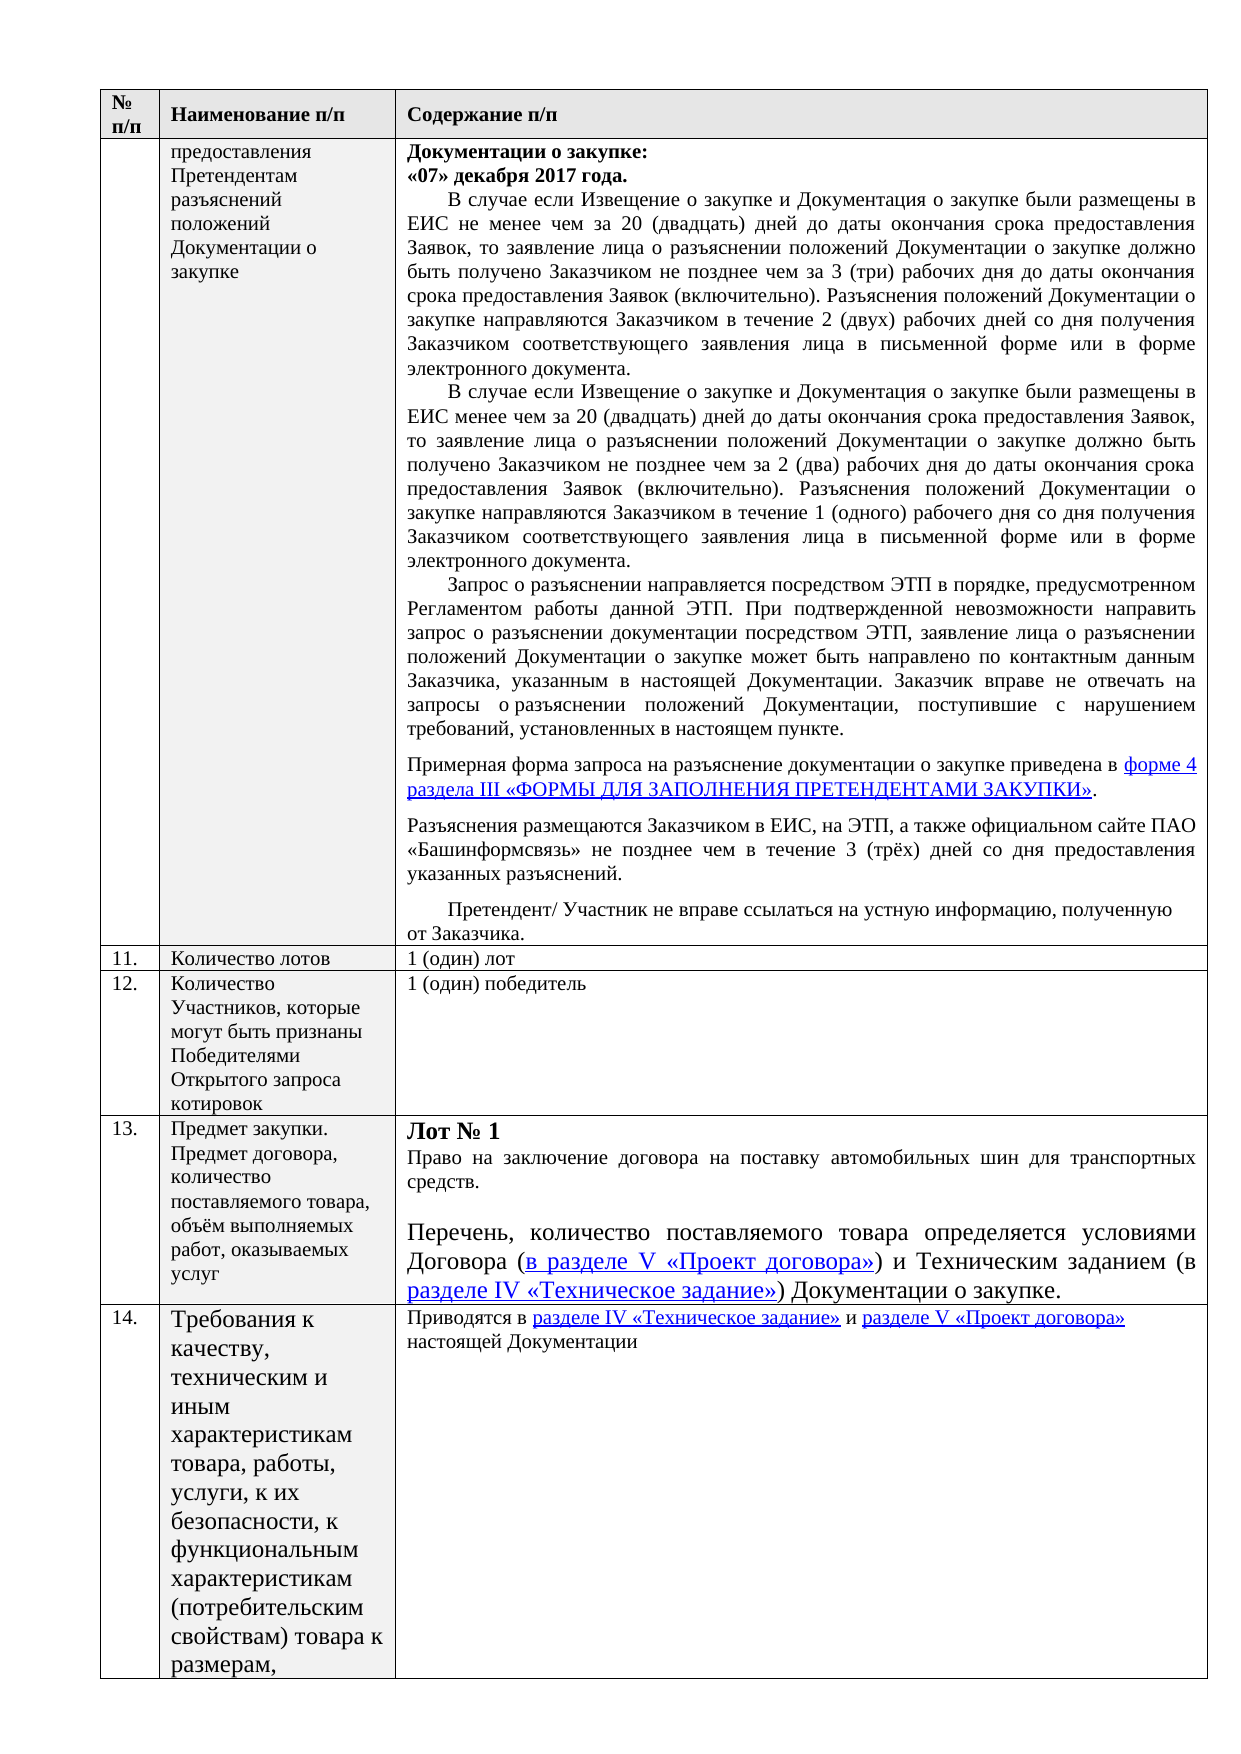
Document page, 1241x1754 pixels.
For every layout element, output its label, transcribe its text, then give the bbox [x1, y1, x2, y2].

table_cell Количество лотов [160, 946, 395, 970]
table_cell [101, 946, 159, 970]
table_cell Лот № 1 Право на заключение договора на поставку автомобильных шин для транспортных средств. Перечень, количество поставляемого товара определяется условиями Договора (в разделе V «Проект договора») и Техническим заданием (в разделе IV «Техническое задание») Документации о закупке. [396, 1116, 1207, 1303]
table_cell Количество Участников, которые могут быть признаны Победителями Открытого запроса котировок [160, 971, 395, 1115]
table_header Содержание п/п [396, 90, 1207, 138]
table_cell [160, 139, 395, 945]
table_cell [101, 139, 159, 945]
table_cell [160, 1305, 395, 1678]
table_cell [101, 971, 159, 1115]
table_cell [101, 1116, 159, 1303]
table_header № п/п [101, 90, 159, 138]
table_cell Предмет закупки. Предмет договора, количество поставляемого товара, объём выполняемых работ, оказываемых услуг [160, 1116, 395, 1303]
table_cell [396, 1305, 1207, 1678]
table_cell 1 (один) лот [396, 946, 1207, 970]
table_header Наименование п/п [160, 90, 395, 138]
table_cell [101, 1305, 159, 1678]
table_cell 1 (один) победитель [396, 971, 1207, 1115]
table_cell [396, 139, 1207, 945]
